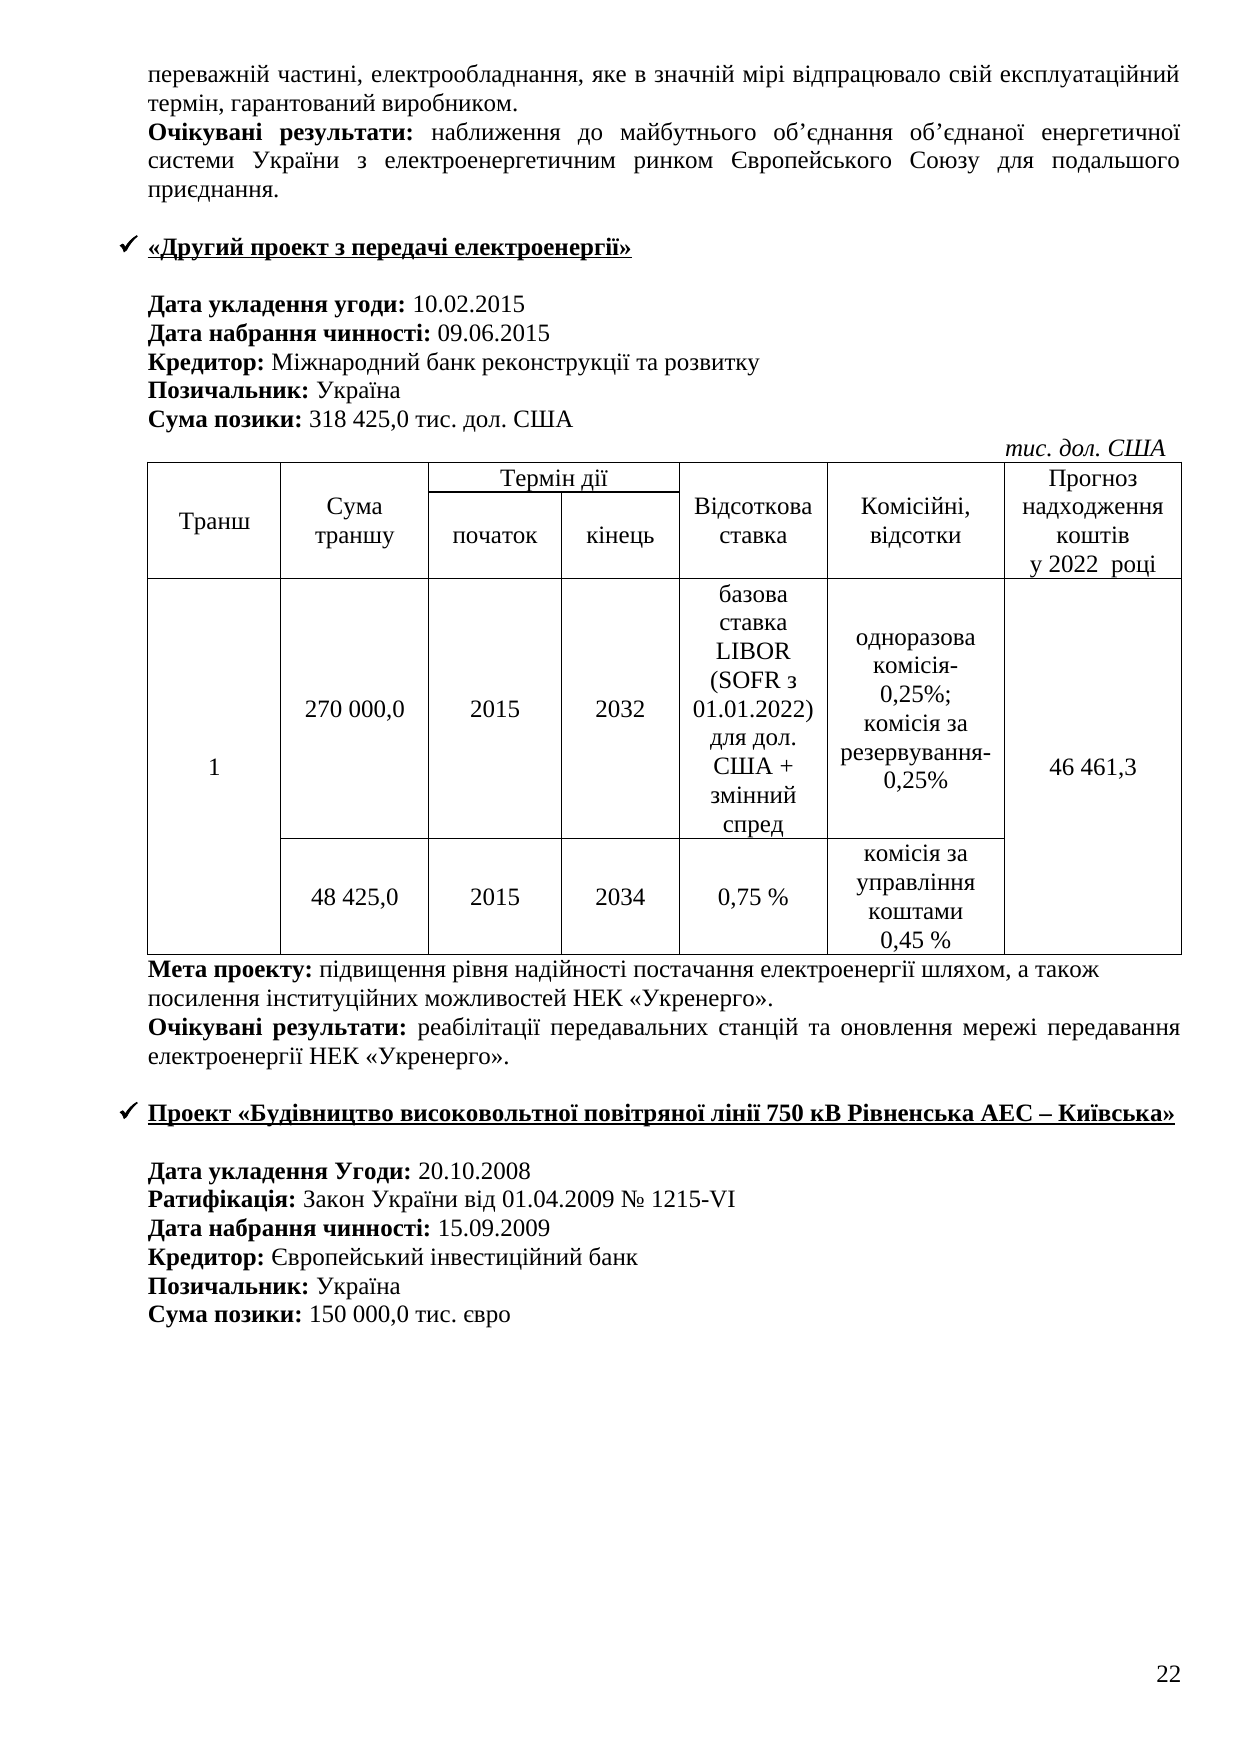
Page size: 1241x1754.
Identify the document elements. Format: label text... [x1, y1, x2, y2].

text Дата набрання чинності: 09.06.2015 [148, 318, 1181, 347]
table_cell одноразова комісія-0,25%; комісія за резервування- 0,25% [828, 579, 1004, 837]
text Кредитор: Європейський інвестиційний банк [148, 1242, 1181, 1271]
text Очікувані результати: реабілітації передавальних станцій та оновлення мережі передавання електроенергії НЕК «Укренерго». [148, 1012, 1181, 1069]
table_cell кінець [562, 493, 679, 578]
table_cell 1 [148, 579, 280, 953]
list «Другий проект з передачі електроенергії» [118, 232, 1181, 260]
table_header Прогноз надходження коштів у 2022 році [1005, 463, 1181, 578]
table_header Відсоткова ставка [680, 463, 827, 578]
text Дата укладення Угоди: 20.10.2008 [148, 1156, 1181, 1184]
text Мета проекту: підвищення рівня надійності постачання електроенергії шляхом, а також посилення інституційних можливостей НЕК «Укренерго». [148, 955, 1181, 1012]
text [148, 59, 1181, 117]
table_cell 270 000,0 [281, 579, 428, 837]
text Позичальник: Україна [148, 375, 1181, 404]
table_cell 2034 [562, 839, 679, 953]
text Дата набрання чинності: 15.09.2009 [148, 1213, 1181, 1242]
table_cell 46 461,3 [1005, 579, 1181, 953]
table_cell 48 425,0 [281, 839, 428, 953]
table_cell комісія за управління коштами 0,45 % [828, 839, 1004, 953]
text Очікувані результати: наближення до майбутнього об’єднання об’єднаної енергетичної системи України з електроенергетичним ринком Європейського Союзу для подальшого приєднання. [148, 117, 1181, 203]
text Сума позики: 150 000,0 тис. євро [148, 1299, 1181, 1328]
text тис. дол. США [148, 433, 1181, 462]
text Позичальник: Україна [148, 1271, 1181, 1299]
table_header Комісійні, відсотки [828, 463, 1004, 578]
table_cell 2032 [562, 579, 679, 837]
text Сума позики: 318 425,0 тис. дол. США [148, 404, 1181, 433]
text Ратифікація: Закон України від 01.04.2009 № 1215-VI [148, 1184, 1181, 1213]
table_header Транш [148, 463, 280, 578]
table_cell базова ставка LIBOR (SOFR з 01.01.2022) для дол. США + змінний спред [680, 579, 827, 837]
text Кредитор: Міжнародний банк реконструкції та розвитку [148, 347, 1181, 375]
text Дата укладення угоди: 10.02.2015 [148, 289, 1181, 318]
table_header Термін дії [429, 463, 679, 491]
table_cell 2015 [429, 579, 561, 837]
list Проект «Будівництво високовольтної повітряної лінії 750 кВ Рівненська АЕС – Київська» [118, 1098, 1181, 1127]
table_cell початок [429, 493, 561, 578]
table_cell 2015 [429, 839, 561, 953]
table_header Сума траншу [281, 463, 428, 578]
table_cell 0,75 % [680, 839, 827, 953]
